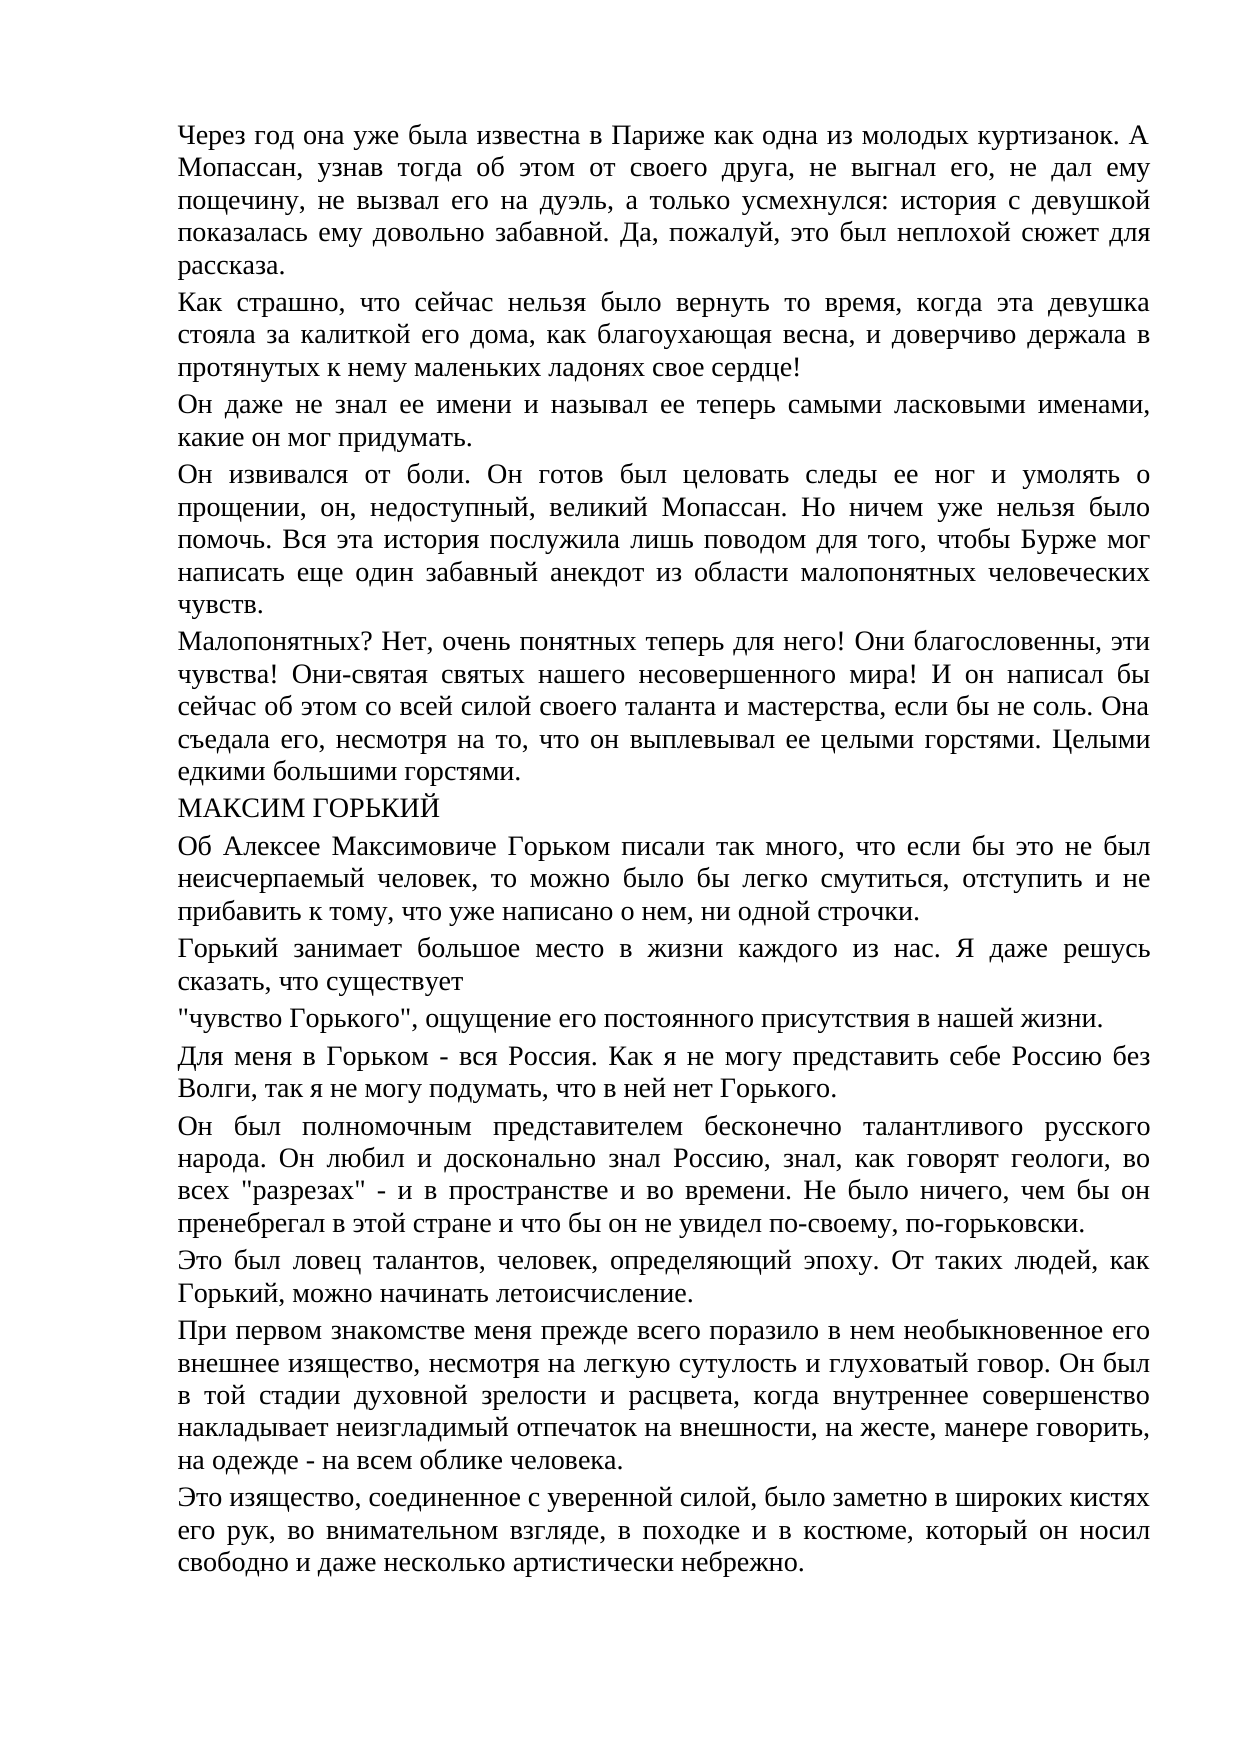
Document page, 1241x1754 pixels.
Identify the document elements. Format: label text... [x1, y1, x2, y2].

text Об Алексее Максимовиче Горьком писали так много, что если бы это не был неисчерпаемый человек, то можно было бы легко смутиться, отступить и не прибавить к тому, что уже написано о нем, ни одной строчки. [177, 829, 1152, 926]
text Для меня в Горьком - вся Россия. Как я не могу представить себе Россию без Волги, так я не могу подумать, что в ней нет Горького. [177, 1039, 1152, 1103]
text Он извивался от боли. Он готов был целовать следы ее ног и умолять о прощении, он, недоступный, великий Мопассан. Но ничем уже нельзя было помочь. Вся эта история послужила лишь поводом для того, чтобы Бурже мог написать еще один забавный анекдот из области малопонятных человеческих чувств. [177, 457, 1152, 619]
text Это был ловец талантов, человек, определяющий эпоху. От таких людей, как Горький, можно начинать летоисчисление. [177, 1243, 1152, 1308]
text Как страшно, что сейчас нельзя было вернуть то время, когда эта девушка стояла за калиткой его дома, как благоухающая весна, и доверчиво держала в протянутых к нему маленьких ладонях свое сердце! [177, 285, 1152, 382]
text При первом знакомстве меня прежде всего поразило в нем необыкновенное его внешнее изящество, несмотря на легкую сутулость и глуховатый говор. Он был в той стадии духовной зрелости и расцвета, когда внутреннее совершенство накладывает неизгладимый отпечаток на внешности, на жесте, манере говорить, на одежде - на всем облике человека. [177, 1313, 1152, 1475]
text Через год она уже была известна в Париже как одна из молодых куртизанок. А Мопассан, узнав тогда об этом от своего друга, не выгнал его, не дал ему пощечину, не вызвал его на дуэль, а только усмехнулся: история с девушкой показалась ему довольно забавной. Да, пожалуй, это был неплохой сюжет для рассказа. [177, 118, 1152, 280]
text МАКСИМ ГОРЬКИЙ [177, 792, 1152, 824]
text Малопонятных? Нет, очень понятных теперь для него! Они благословенны, эти чувства! Они-святая святых нашего несовершенного мира! И он написал бы сейчас об этом со всей силой своего таланта и мастерства, если бы не соль. Она съедала его, несмотря на то, что он выплевывал ее целыми горстями. Целыми едкими большими горстями. [177, 624, 1152, 786]
text Он даже не знал ее имени и называл ее теперь самыми ласковыми именами, какие он мог придумать. [177, 387, 1152, 452]
text "чувство Горького", ощущение его постоянного присутствия в нашей жизни. [177, 1001, 1152, 1034]
text Горький занимает большое место в жизни каждого из нас. Я даже решусь сказать, что существует [177, 931, 1152, 996]
text Он был полномочным представителем бесконечно талантливого русского народа. Он любил и досконально знал Россию, знал, как говорят геологи, во всех "разрезах" - и в пространстве и во времени. Не было ничего, чем бы он пренебрегал в этой стране и что бы он не увидел по-своему, по-горьковски. [177, 1109, 1152, 1238]
text Это изящество, соединенное с уверенной силой, было заметно в широких кистях его рук, во внимательном взгляде, в походке и в костюме, который он носил свободно и даже несколько артистически небрежно. [177, 1480, 1152, 1577]
